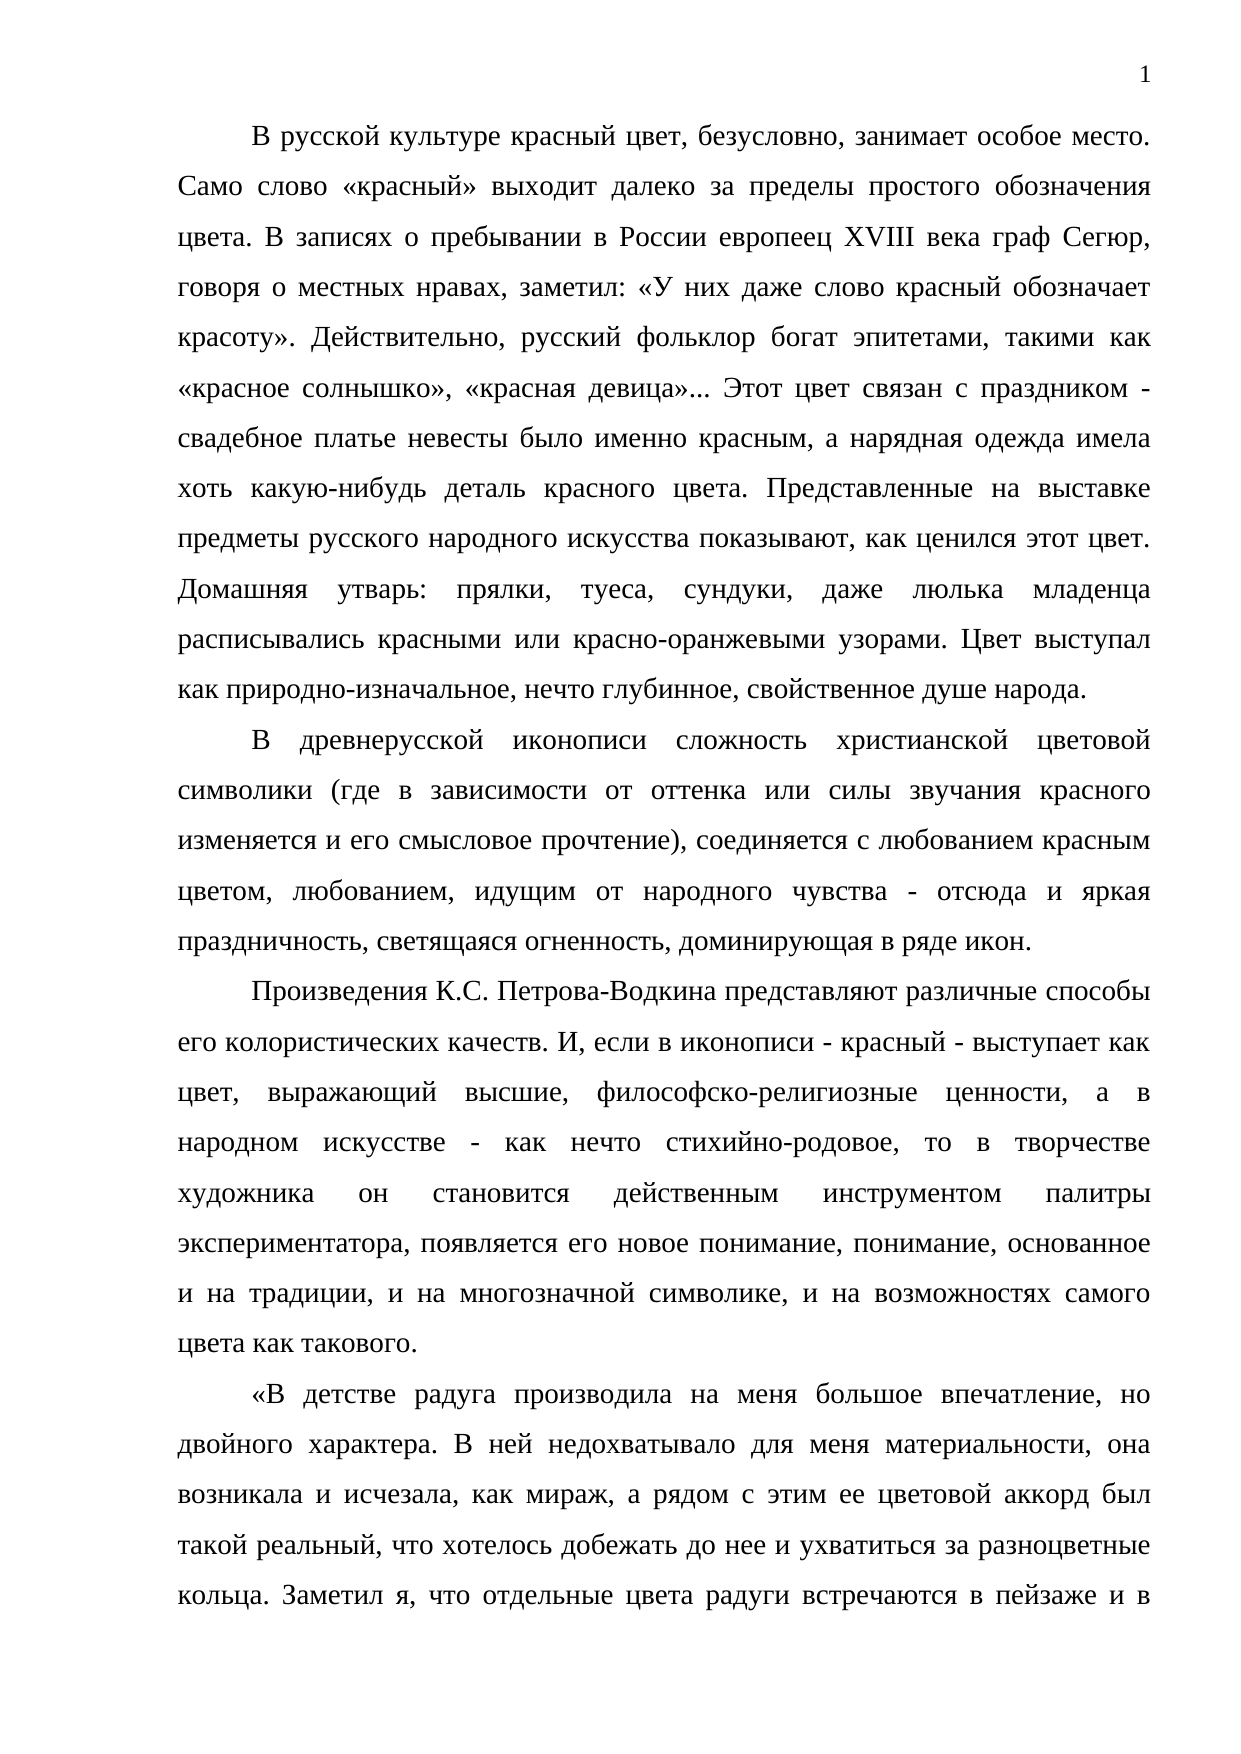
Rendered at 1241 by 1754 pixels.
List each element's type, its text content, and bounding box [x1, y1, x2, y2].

text В русской культуре красный цвет, безусловно, занимает особое место. Само слово «красный» выходит далеко за пределы простого обозначения цвета. В записях о пребывании в России европеец XVIII века граф Сегюр, говоря о местных нравах, заметил: «У них даже слово красный обозначает красоту». Действительно, русский фольклор богат эпитетами, такими как «красное солнышко», «красная девица»... Этот цвет связан с праздником - свадебное платье невесты было именно красным, а нарядная одежда имела хоть какую-нибудь деталь красного цвета. Представленные на выставке предметы русского народного искусства показывают, как ценился этот цвет. Домашняя утварь: прялки, туеса, сундуки, даже люлька младенца расписывались красными или красно-оранжевыми узорами. Цвет выступал как природно-изначальное, нечто глубинное, свойственное душе народа. [177, 118, 1152, 705]
text В древнерусской иконописи сложность христианской цветовой символики (где в зависимости от оттенка или силы звучания красного изменяется и его смысловое прочтение), соединяется с любованием красным цветом, любованием, идущим от народного чувства - отсюда и яркая праздничность, светящаяся огненность, доминирующая в ряде икон. [177, 722, 1152, 957]
text Произведения К.С. Петрова-Водкина представляют различные способы его колористических качеств. И, если в иконописи - красный - выступает как цвет, выражающий высшие, философско-религиозные ценности, а в народном искусстве - как нечто стихийно-родовое, то в творчестве художника он становится действенным инструментом палитры экспериментатора, появляется его новое понимание, понимание, основанное и на традиции, и на многозначной символике, и на возможностях самого цвета как такового. [177, 973, 1152, 1359]
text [177, 1376, 1152, 1611]
